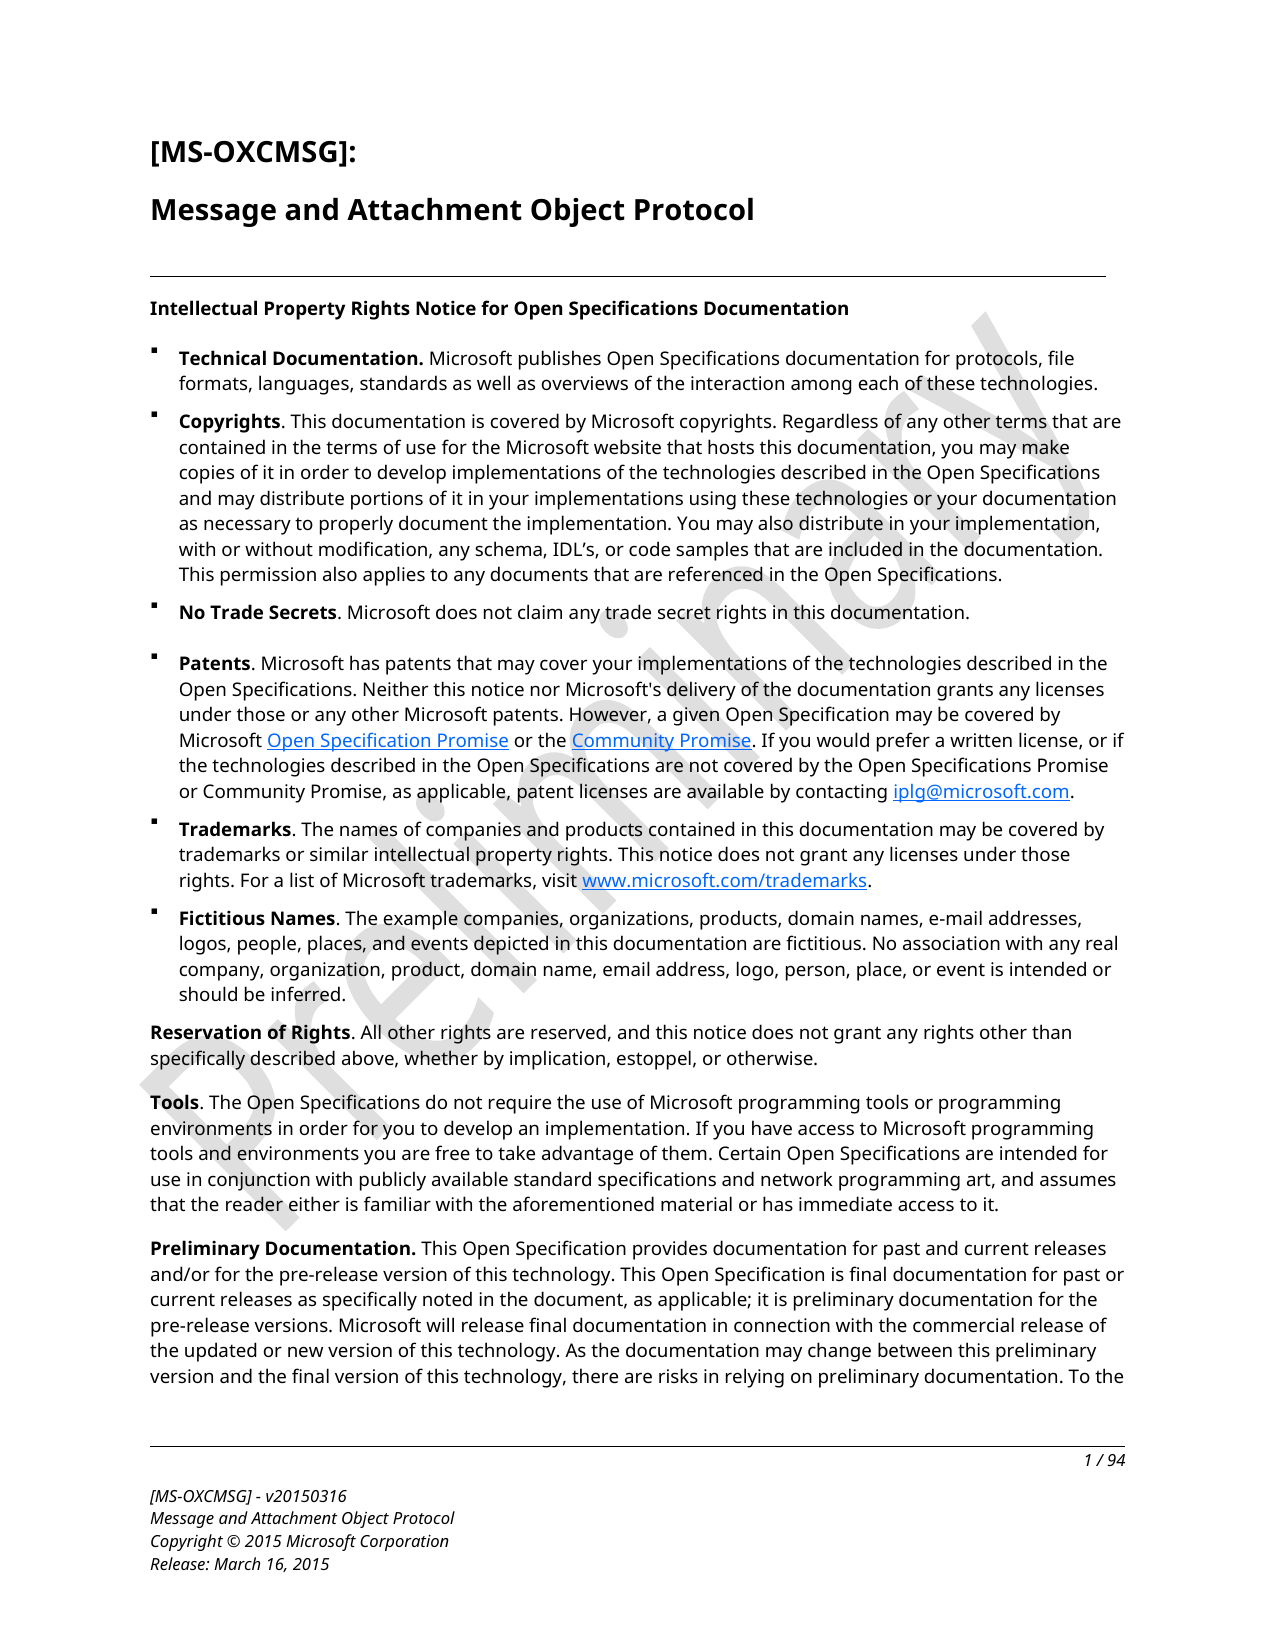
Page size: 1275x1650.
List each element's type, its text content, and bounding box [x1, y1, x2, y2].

list Copyrights. This documentation is covered by Microsoft copyrights. Regardless of any other terms that are contained in the terms of use for the Microsoft website that hosts this documentation, you may make copies of it in order to develop implementations of the technologies described in the Open Specifications and may distribute portions of it in your implementations using these technologies or your documentation as necessary to properly document the implementation. You may also distribute in your implementation, with or without modification, any schema, IDL’s, or code samples that are included in the documentation. This permission also applies to any documents that are referenced in the Open Specifications. [150, 408, 1125, 587]
text Reservation of Rights. All other rights are reserved, and this notice does not grant any rights other than specifically described above, whether by implication, estoppel, or otherwise. [150, 1019, 1125, 1071]
list No Trade Secrets. Microsoft does not claim any trade secret rights in this documentation. [150, 599, 1125, 625]
list Fictitious Names. The example companies, organizations, products, domain names, e-mail addresses, logos, people, places, and events depicted in this documentation are fictitious. No association with any real company, organization, product, domain name, email address, logo, person, place, or event is intended or should be inferred. [150, 905, 1125, 1007]
text Tools. The Open Specifications do not require the use of Microsoft programming tools or programming environments in order for you to develop an implementation. If you have access to Microsoft programming tools and environments you are free to take advantage of them. Certain Open Specifications are intended for use in conjunction with publicly available standard specifications and network programming art, and assumes that the reader either is familiar with the aforementioned material or has immediate access to it. [150, 1089, 1125, 1217]
list Patents. Microsoft has patents that may cover your implementations of the technologies described in the Open Specifications. Neither this notice nor Microsoft's delivery of the documentation grants any licenses under those or any other Microsoft patents. However, a given Open Specification may be covered by Microsoft Open Specification Promise or the Community Promise. If you would prefer a written license, or if the technologies described in the Open Specifications are not covered by the Open Specifications Promise or Community Promise, as applicable, patent licenses are available by contacting iplg@microsoft.com. [150, 650, 1125, 803]
text Intellectual Property Rights Notice for Open Specifications Documentation [150, 296, 1125, 321]
list Technical Documentation. Microsoft publishes Open Specifications documentation for protocols, file formats, languages, standards as well as overviews of the interaction among each of these technologies. [150, 345, 1125, 396]
text [MS-OXCMSG]: [150, 131, 1125, 171]
text Message and Attachment Object Protocol [150, 190, 1125, 229]
list Trademarks. The names of companies and products contained in this documentation may be covered by trademarks or similar intellectual property rights. This notice does not grant any licenses under those rights. For a list of Microsoft trademarks, visit www.microsoft.com/trademarks. [150, 816, 1125, 892]
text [150, 1236, 1125, 1389]
